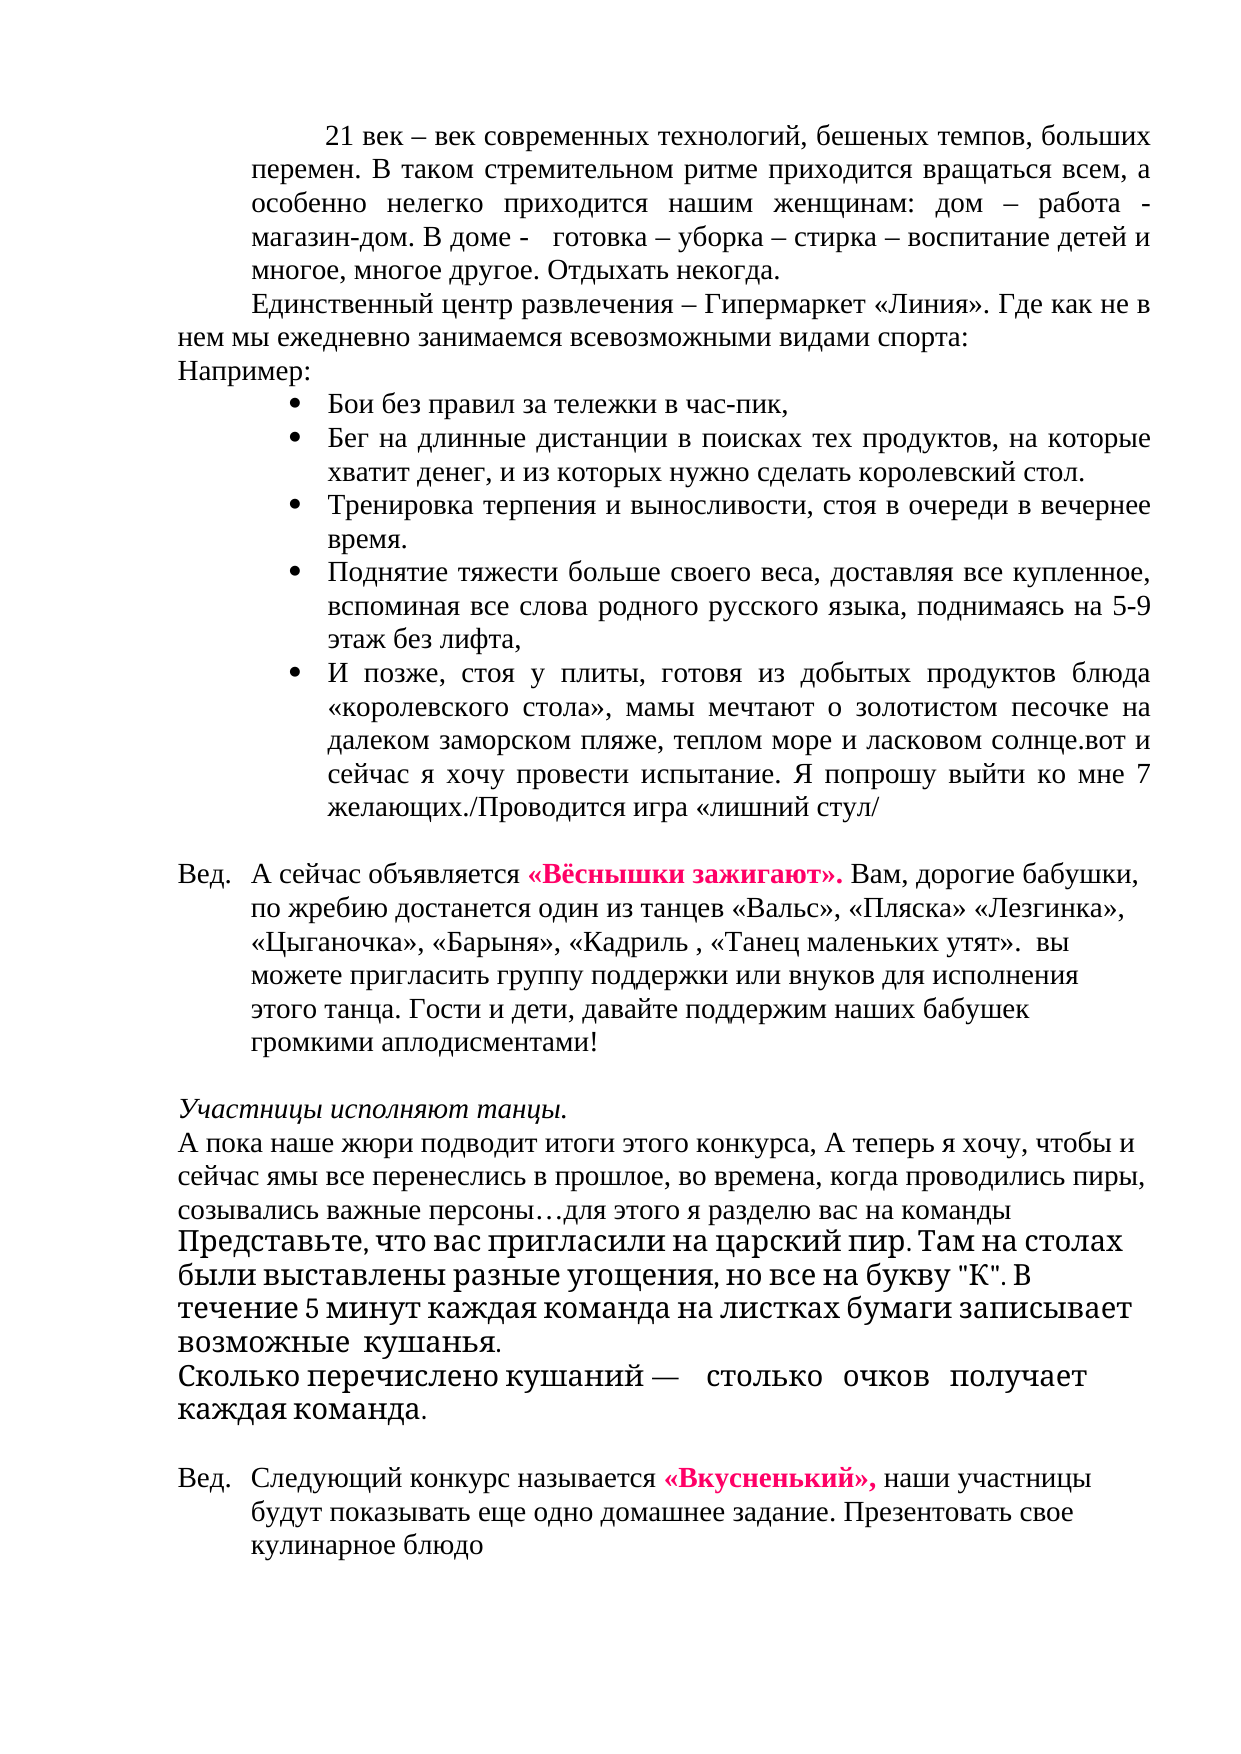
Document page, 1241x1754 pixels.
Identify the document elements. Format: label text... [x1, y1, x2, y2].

text Например: [177, 353, 1152, 386]
text Участницы исполняют танцы. [177, 1091, 1152, 1125]
text Единственный центр развлечения – Гипермаркет «Линия». Где как не в нем мы ежедневно занимаемся всевозможными видами спорта: [177, 286, 1152, 353]
text А пока наше жюри подводит итоги этого конкурса, А теперь я хочу, чтобы и сейчас ямы все перенеслись в прошлое, во времена, когда проводились пиры, созывались важные персоны…для этого я разделю вас на команды Представьте, что вас пригласили на царский пир. Там на столах были выставлены разные угощения, но все на букву "К". В течение 5 минут каждая команда на листках бумаги записывает возможные кушанья. Сколько перечислено кушаний — столько очков получает каждая команда. [177, 1125, 1152, 1427]
text Вед. А сейчас объявляется «Вёснышки зажигают». Вам, дорогие бабушки, по жребию достанется один из танцев «Вальс», «Пляска» «Лезгинка», «Цыганочка», «Барыня», «Кадриль , «Танец маленьких утят». вы можете пригласить группу поддержки или внуков для исполнения этого танца. Гости и дети, давайте поддержим наших бабушек громкими аплодисментами! [177, 857, 1152, 1058]
list Тренировка терпения и выносливости, стоя в очереди в вечернее время. [290, 487, 1152, 554]
list Поднятие тяжести больше своего веса, доставляя все купленное, вспоминая все слова родного русского языка, поднимаясь на 5-9 этаж без лифта, [290, 554, 1152, 655]
text Вед. Следующий конкурс называется «Вкусненький», наши участницы будут показывать еще одно домашнее задание. Презентовать свое кулинарное блюдо [177, 1460, 1152, 1561]
list Бег на длинные дистанции в поисках тех продуктов, на которые хватит денег, и из которых нужно сделать королевский стол. [290, 420, 1152, 487]
text 21 век – век современных технологий, бешеных темпов, больших перемен. В таком стремительном ритме приходится вращаться всем, а особенно нелегко приходится нашим женщинам: дом – работа - магазин-дом. В доме - готовка – уборка – стирка – воспитание детей и многое, многое другое. Отдыхать некогда. [251, 118, 1152, 286]
list И позже, стоя у плиты, готовя из добытых продуктов блюда «королевского стола», мамы мечтают о золотистом песочке на далеком заморском пляже, теплом море и ласковом солнце.вот и сейчас я хочу провести испытание. Я попрошу выйти ко мне 7 желающих./Проводится игра «лишний стул/ [290, 655, 1152, 823]
list Бои без правил за тележки в час-пик, [290, 386, 1152, 420]
